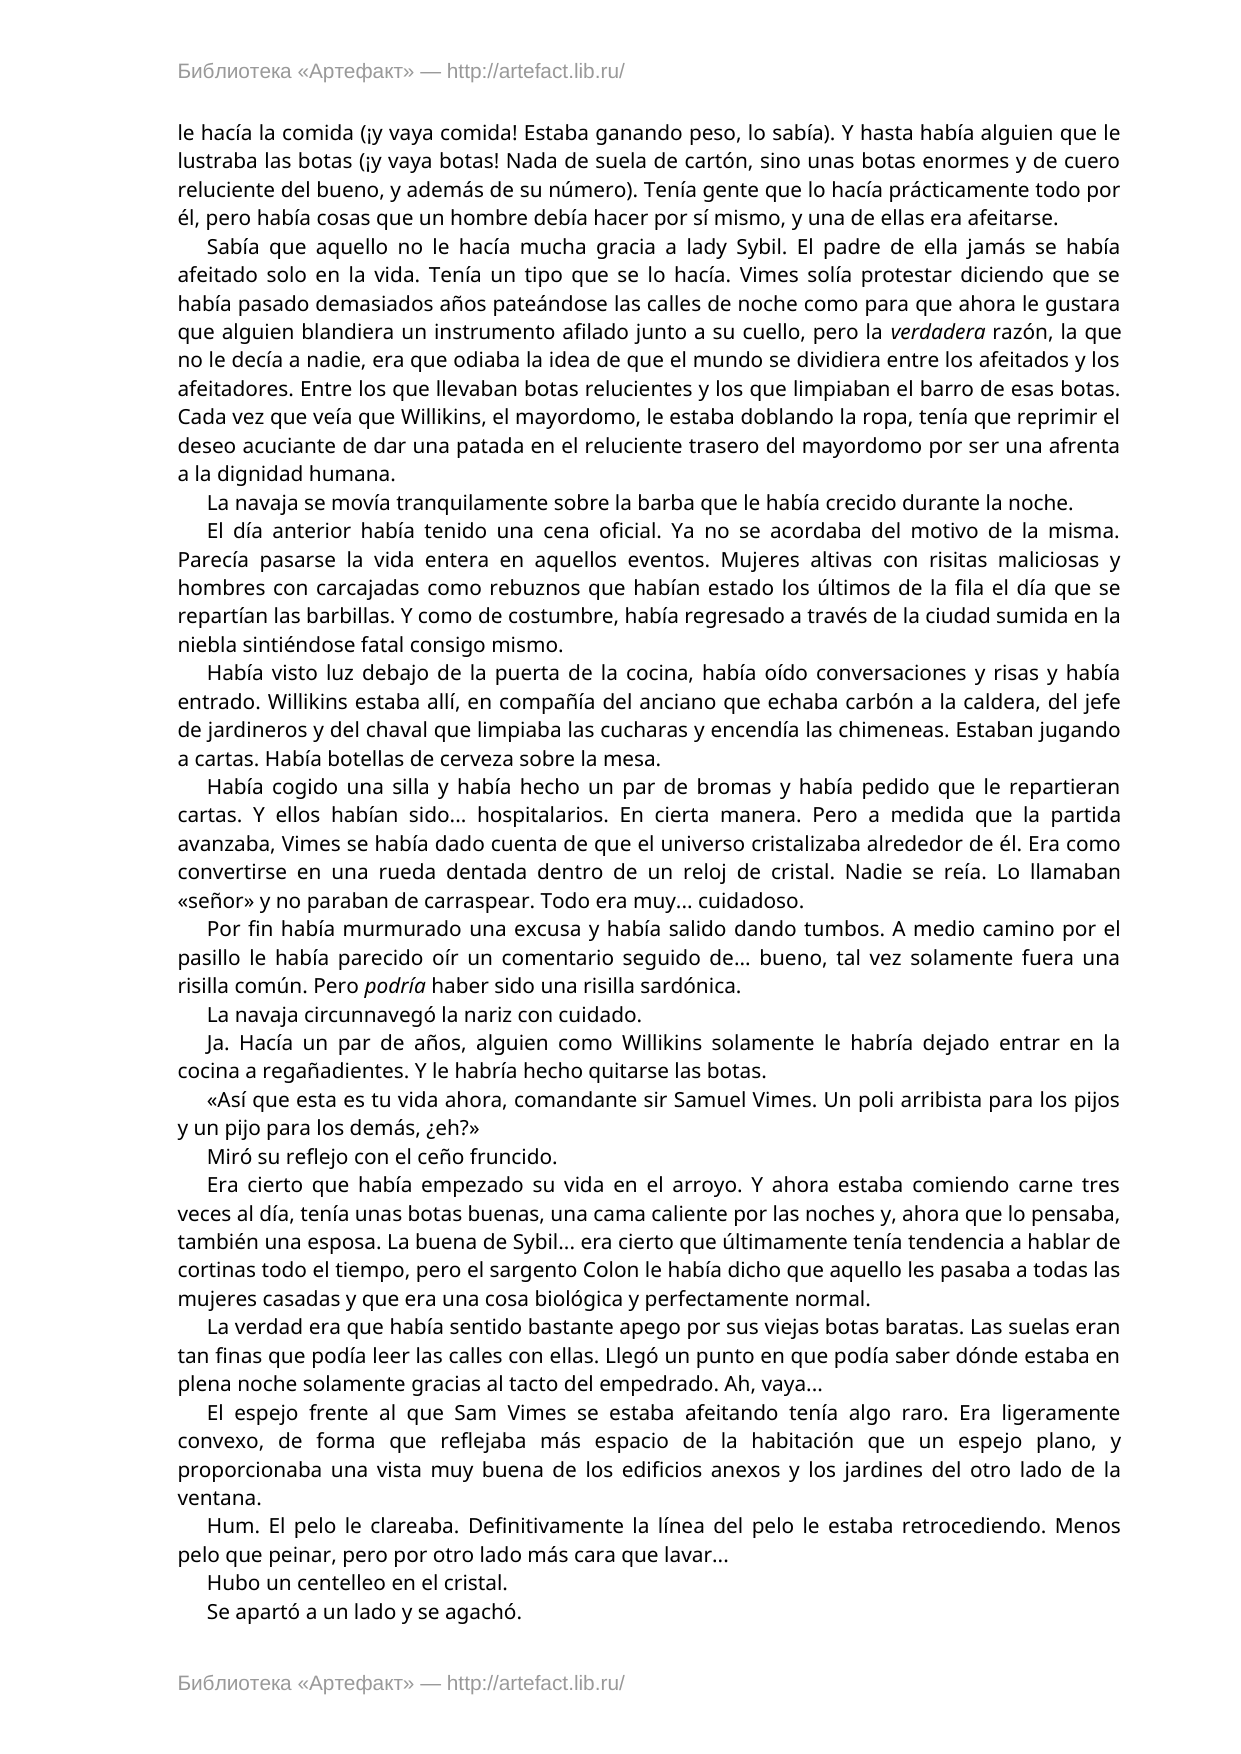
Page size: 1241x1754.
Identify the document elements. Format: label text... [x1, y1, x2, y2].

text La verdad era que había sentido bastante apego por sus viejas botas baratas. Las suelas eran tan finas que podía leer las calles con ellas. Llegó un punto en que podía saber dónde estaba en plena noche solamente gracias al tacto del empedrado. Ah, vaya... [177, 1312, 1122, 1398]
text Sabía que aquello no le hacía mucha gracia a lady Sybil. El padre de ella jamás se había afeitado solo en la vida. Tenía un tipo que se lo hacía. Vimes solía protestar diciendo que se había pasado demasiados años pateándose las calles de noche como para que ahora le gustara que alguien blandiera un instrumento afilado junto a su cuello, pero la verdadera razón, la que no le decía a nadie, era que odiaba la idea de que el mundo se dividiera entre los afeitados y los afeitadores. Entre los que llevaban botas relucientes y los que limpiaban el barro de esas botas. Cada vez que veía que Willikins, el mayordomo, le estaba doblando la ropa, tenía que reprimir el deseo acuciante de dar una patada en el reluciente trasero del mayordomo por ser una afrenta a la dignidad humana. [177, 232, 1122, 488]
text La navaja se movía tranquilamente sobre la barba que le había crecido durante la noche. [177, 488, 1122, 516]
text Se apartó a un lado y se agachó. [177, 1597, 1122, 1625]
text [177, 118, 1122, 232]
text Hum. El pelo le clareaba. Definitivamente la línea del pelo le estaba retrocediendo. Menos pelo que peinar, pero por otro lado más cara que lavar... [177, 1512, 1122, 1568]
text El espejo frente al que Sam Vimes se estaba afeitando tenía algo raro. Era ligeramente convexo, de forma que reflejaba más espacio de la habitación que un espejo plano, y proporcionaba una vista muy buena de los edificios anexos y los jardines del otro lado de la ventana. [177, 1398, 1122, 1512]
text El día anterior había tenido una cena oficial. Ya no se acordaba del motivo de la misma. Parecía pasarse la vida entera en aquellos eventos. Mujeres altivas con risitas maliciosas y hombres con carcajadas como rebuznos que habían estado los últimos de la fila el día que se repartían las barbillas. Y como de costumbre, había regresado a través de la ciudad sumida en la niebla sintiéndose fatal consigo mismo. [177, 516, 1122, 658]
text Hubo un centelleo en el cristal. [177, 1568, 1122, 1597]
text Ja. Hacía un par de años, alguien como Willikins solamente le habría dejado entrar en la cocina a regañadientes. Y le habría hecho quitarse las botas. [177, 1028, 1122, 1085]
text Por fin había murmurado una excusa y había salido dando tumbos. A medio camino por el pasillo le había parecido oír un comentario seguido de... bueno, tal vez solamente fuera una risilla común. Pero podría haber sido una risilla sardónica. [177, 914, 1122, 1000]
text «Así que esta es tu vida ahora, comandante sir Samuel Vimes. Un poli arribista para los pijos y un pijo para los demás, ¿eh?» [177, 1085, 1122, 1142]
text La navaja circunnavegó la nariz con cuidado. [177, 1000, 1122, 1028]
text Había visto luz debajo de la puerta de la cocina, había oído conversaciones y risas y había entrado. Willikins estaba allí, en compañía del anciano que echaba carbón a la caldera, del jefe de jardineros y del chaval que limpiaba las cucharas y encendía las chimeneas. Estaban jugando a cartas. Había botellas de cerveza sobre la mesa. [177, 658, 1122, 772]
text Miró su reflejo con el ceño fruncido. [177, 1142, 1122, 1170]
text Era cierto que había empezado su vida en el arroyo. Y ahora estaba comiendo carne tres veces al día, tenía unas botas buenas, una cama caliente por las noches y, ahora que lo pensaba, también una esposa. La buena de Sybil... era cierto que últimamente tenía tendencia a hablar de cortinas todo el tiempo, pero el sargento Colon le había dicho que aquello les pasaba a todas las mujeres casadas y que era una cosa biológica y perfectamente normal. [177, 1170, 1122, 1312]
text Había cogido una silla y había hecho un par de bromas y había pedido que le repartieran cartas. Y ellos habían sido... hospitalarios. En cierta manera. Pero a medida que la partida avanzaba, Vimes se había dado cuenta de que el universo cristalizaba alrededor de él. Era como convertirse en una rueda dentada dentro de un reloj de cristal. Nadie se reía. Lo llamaban «señor» y no paraban de carraspear. Todo era muy... cuidadoso. [177, 772, 1122, 914]
